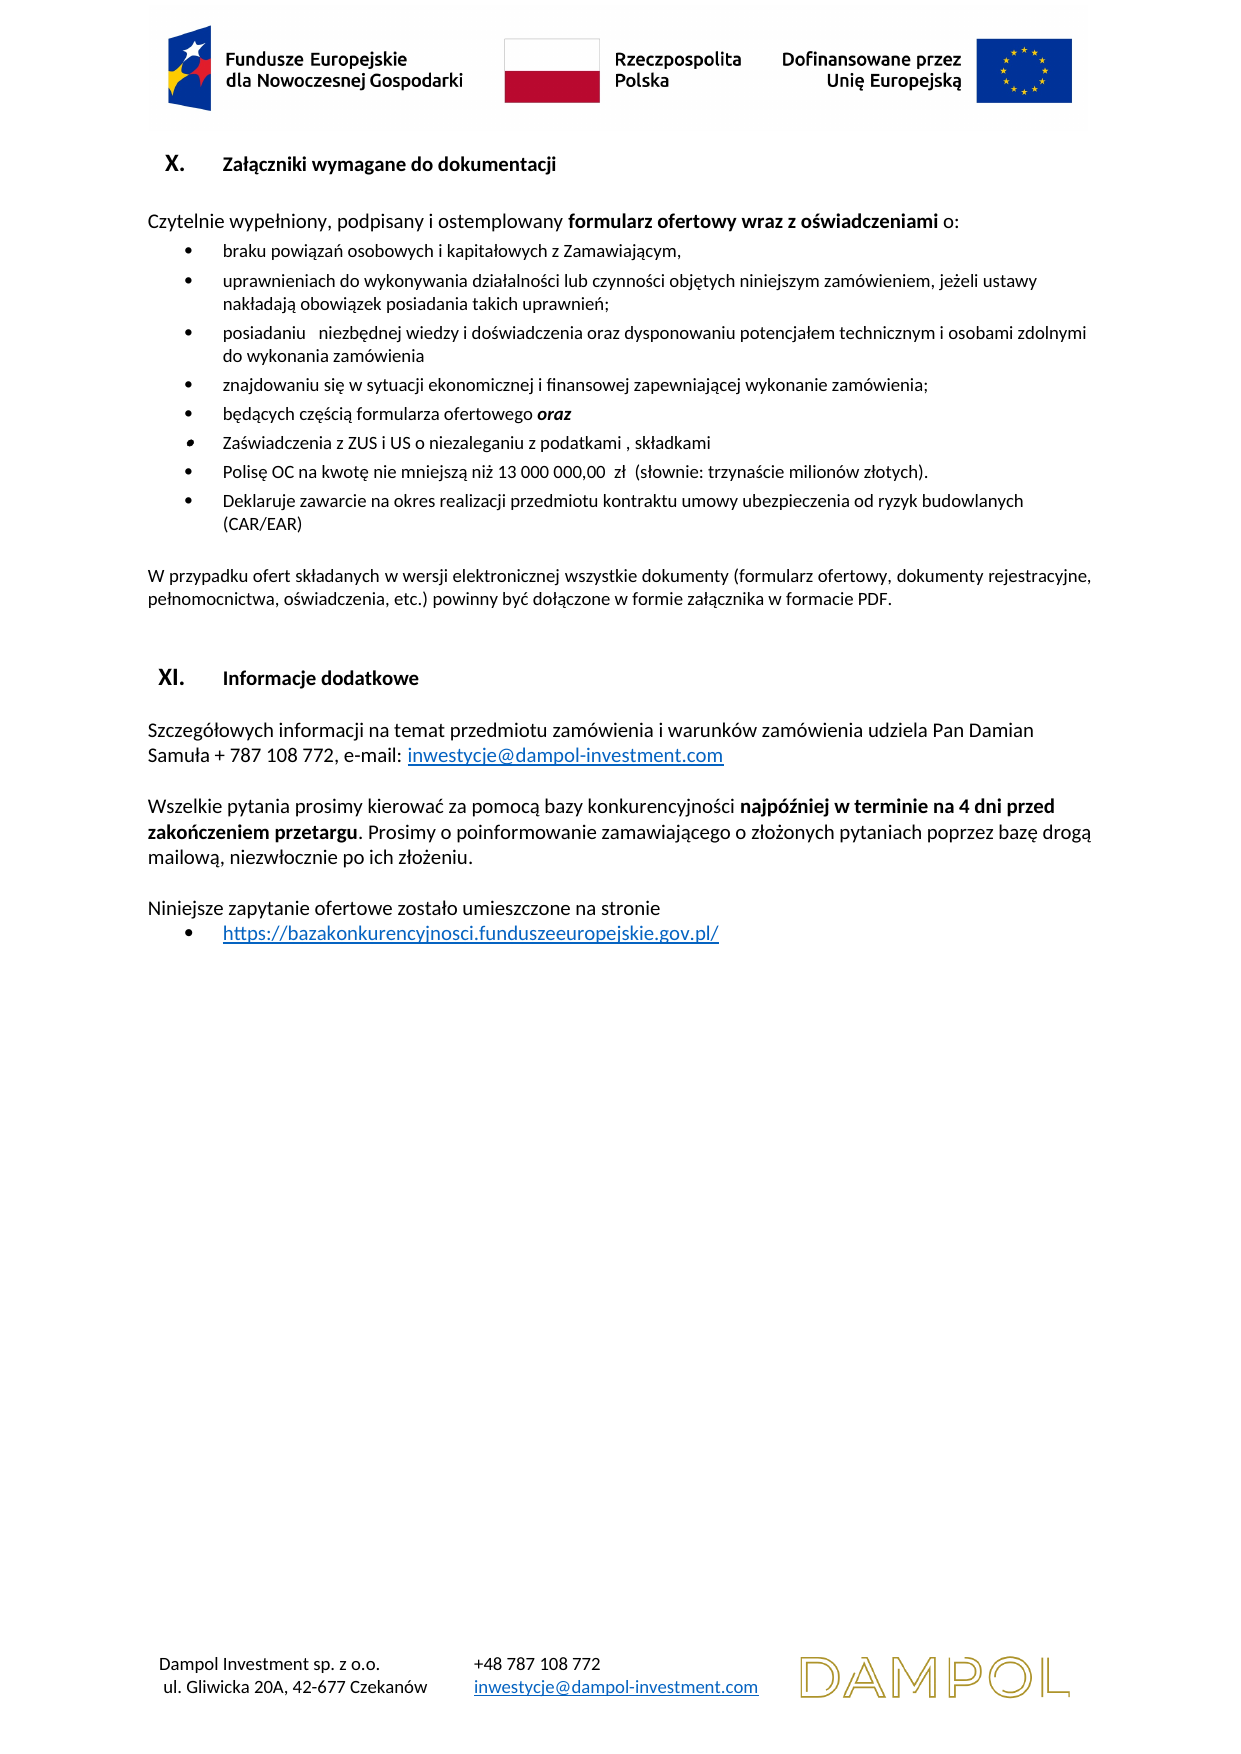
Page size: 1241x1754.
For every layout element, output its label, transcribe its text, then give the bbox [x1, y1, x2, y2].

text Wszelkie pytania prosimy kierować za pomocą bazy konkurencyjności najpóźniej w terminie na 4 dni przed zakończeniem przetargu. Prosimy o poinformowanie zamawiającego o złożonych pytaniach poprzez bazę drogą mailową, niezwłocznie po ich złożeniu. [148, 793, 1093, 870]
picture [800, 1656, 1070, 1722]
text W przypadku ofert składanych w wersji elektronicznej wszystkie dokumenty (formularz ofertowy, dokumenty rejestracyjne, pełnomocnictwa, oświadczenia, etc.) powinny być dołączone w formie załącznika w formacie PDF. [148, 564, 1093, 610]
list posiadaniu niezbędnej wiedzy i doświadczenia oraz dysponowaniu potencjałem technicznym i osobami zdolnymi do wykonania zamówienia [185, 321, 1093, 367]
list Zaświadczenia z ZUS i US o niezaleganiu z podatkami , składkami [185, 431, 1093, 454]
list Deklaruje zawarcie na okres realizacji przedmiotu kontraktu umowy ubezpieczenia od ryzyk budowlanych (CAR/EAR) [185, 489, 1093, 535]
list https://bazakonkurencyjnosci.funduszeeuropejskie.gov.pl/ [185, 921, 1093, 946]
text Czytelnie wypełniony, podpisany i ostemplowany formularz ofertowy wraz z oświadczeniami o: [148, 208, 1093, 233]
text Niniejsze zapytanie ofertowe zostało umieszczone na stronie [148, 895, 1093, 921]
list braku powiązań osobowych i kapitałowych z Zamawiającym, [185, 239, 1093, 262]
list uprawnieniach do wykonywania działalności lub czynności objętych niniejszym zamówieniem, jeżeli ustawy nakładają obowiązek posiadania takich uprawnień; [185, 269, 1093, 314]
text Szczegółowych informacji na temat przedmiotu zamówienia i warunków zamówienia udziela Pan Damian Samuła + 787 108 772, e-mail: inwestycje@dampol-investment.com [148, 717, 1093, 768]
picture [147, 5, 1088, 130]
list znajdowaniu się w sytuacji ekonomicznej i finansowej zapewniającej wykonanie zamówienia; [185, 373, 1093, 396]
list Informacje dodatkowe [185, 661, 1093, 692]
list Załączniki wymagane do dokumentacji [185, 148, 1093, 208]
list będących częścią formularza ofertowego oraz [185, 402, 1093, 425]
list Polisę OC na kwotę nie mniejszą niż 13 000 000,00 zł (słownie: trzynaście milionów złotych). [185, 460, 1093, 483]
